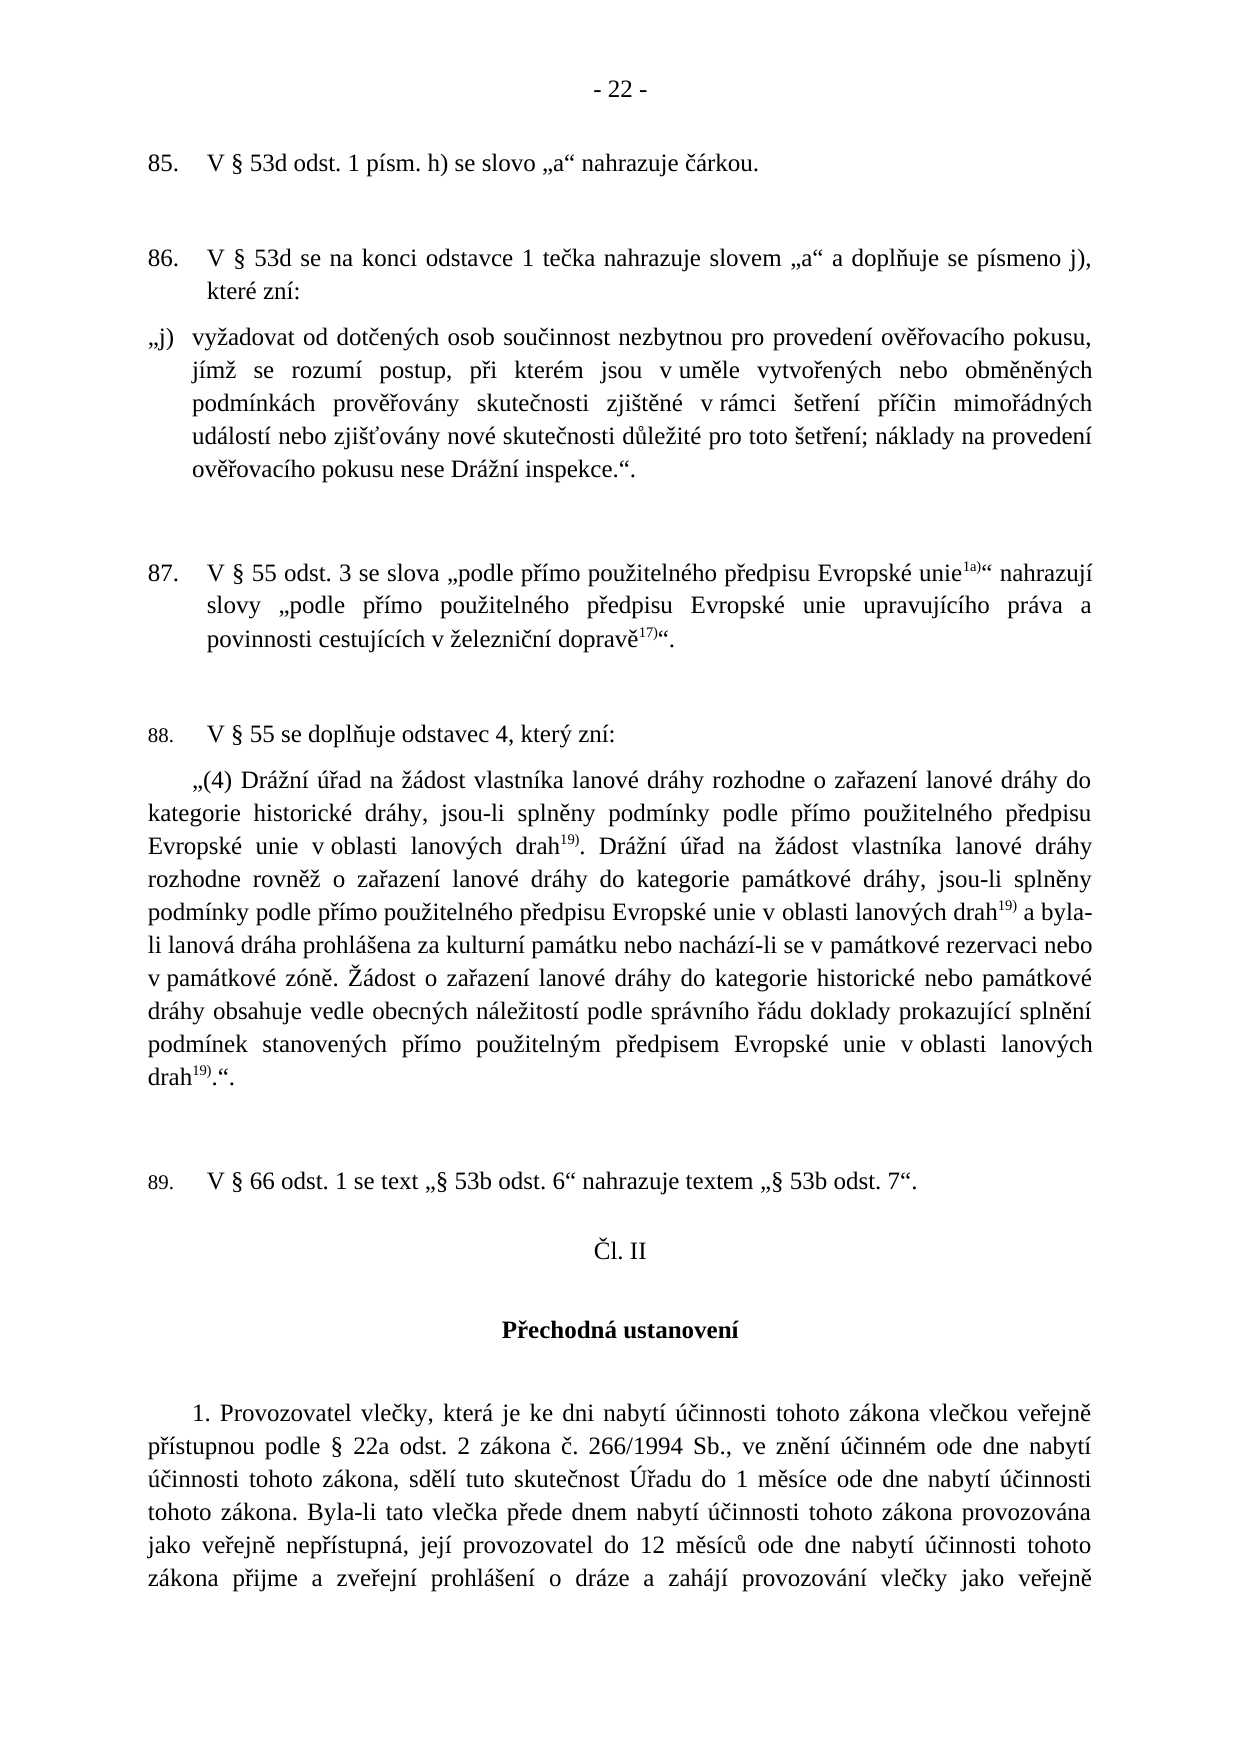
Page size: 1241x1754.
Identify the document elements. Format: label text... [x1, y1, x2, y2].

text V § 53d odst. 1 písm. h) se slovo „a“ nahrazuje čárkou. [148, 148, 1093, 176]
text Čl. II [148, 1236, 1093, 1265]
text V § 53d se na konci odstavce 1 tečka nahrazuje slovem „a“ a doplňuje se písmeno j), které zní: [148, 243, 1093, 305]
text V § 55 odst. 3 se slova „podle přímo použitelného předpisu Evropské unie1a)“ nahrazují slovy „podle přímo použitelného předpisu Evropské unie upravujícího práva a povinnosti cestujících v železniční dopravě17)“. [148, 558, 1093, 652]
text „(4) Drážní úřad na žádost vlastníka lanové dráhy rozhodne o zařazení lanové dráhy do kategorie historické dráhy, jsou-li splněny podmínky podle přímo použitelného předpisu Evropské unie v oblasti lanových drah19). Drážní úřad na žádost vlastníka lanové dráhy rozhodne rovněž o zařazení lanové dráhy do kategorie památkové dráhy, jsou-li splněny podmínky podle přímo použitelného předpisu Evropské unie v oblasti lanových drah19) a byla-li lanová dráha prohlášena za kulturní památku nebo nachází-li se v památkové rezervaci nebo v památkové zóně. Žádost o zařazení lanové dráhy do kategorie historické nebo památkové dráhy obsahuje vedle obecných náležitostí podle správního řádu doklady prokazující splnění podmínek stanovených přímo použitelným předpisem Evropské unie v oblasti lanových drah19).“. [148, 765, 1093, 1091]
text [148, 1398, 1093, 1592]
text V § 66 odst. 1 se text „§ 53b odst. 6“ nahrazuje textem „§ 53b odst. 7“. [148, 1166, 1093, 1194]
text „j) vyžadovat od dotčených osob součinnost nezbytnou pro provedení ověřovacího pokusu, jímž se rozumí postup, při kterém jsou v uměle vytvořených nebo obměněných podmínkách prověřovány skutečnosti zjištěné v rámci šetření příčin mimořádných událostí nebo zjišťovány nové skutečnosti důležité pro toto šetření; náklady na provedení ověřovacího pokusu nese Drážní inspekce.“. [148, 322, 1093, 482]
text Přechodná ustanovení [148, 1315, 1093, 1344]
text V § 55 se doplňuje odstavec 4, který zní: [148, 719, 1093, 748]
